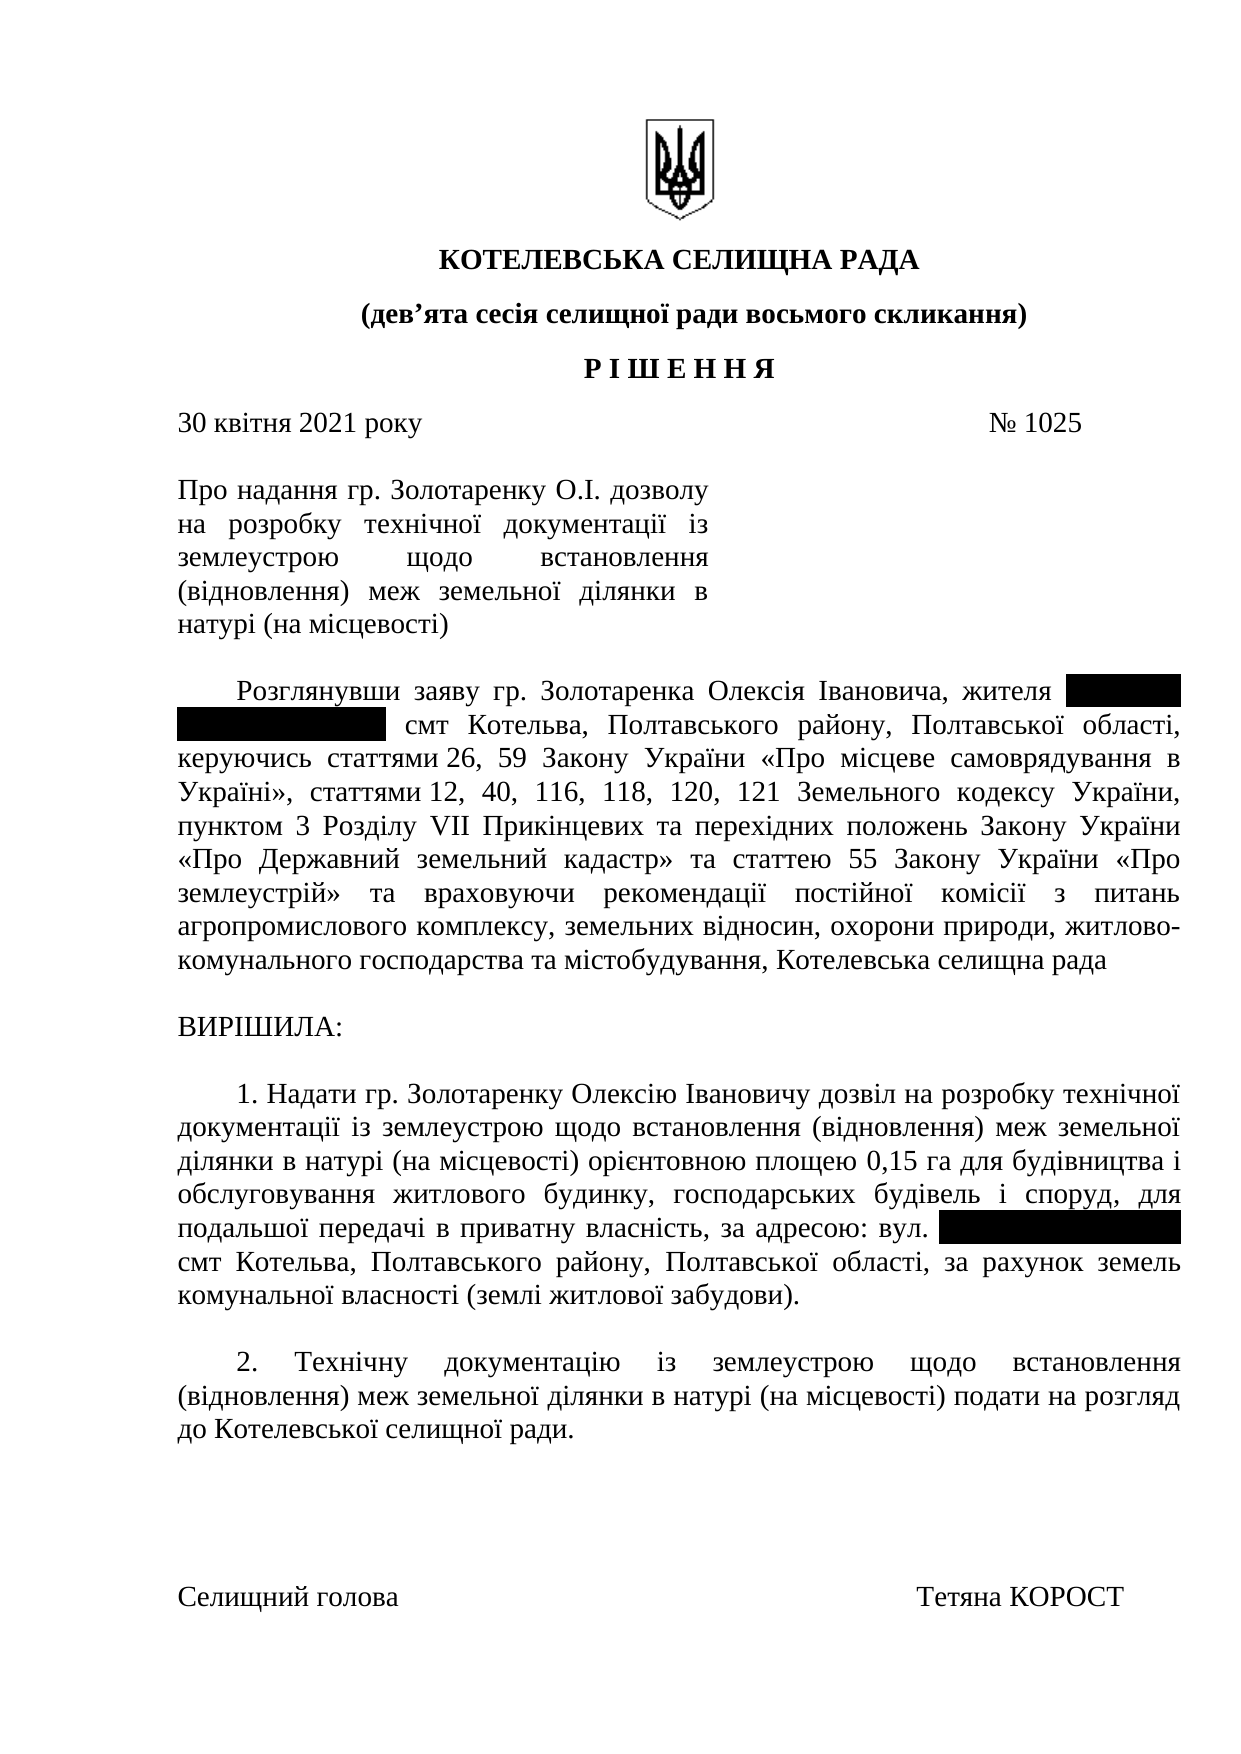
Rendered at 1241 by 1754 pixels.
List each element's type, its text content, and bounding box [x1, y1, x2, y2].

subtitle 30 квітня 2021 року № 1025 [177, 405, 1181, 439]
text Розглянувши заяву гр. Золотаренка Олексія Івановича, жителя вул. Ми-колаївська, 114, смт Котельва, Полтавського району, Полтавської області, керуючись статтями 26, 59 Закону України «Про місцеве самоврядування в Україні», статтями 12, 40, 116, 118, 120, 121 Земельного кодексу України, пунктом 3 Розділу VII Прикінцевих та перехідних положень Закону України «Про Державний земельний кадастр» та статтею 55 Закону України «Про землеустрій» та враховуючи рекомендації постійної комісії з питань агропромислового комплексу, земельних відносин, охорони природи, житлово-комунального господарства та містобудування, Котелевська селищна рада [177, 673, 1181, 975]
text КОТЕЛЕВСЬКА СЕЛИЩНА РАДА [177, 242, 1181, 276]
text Про надання гр. Золотаренку О.І. дозволу на розробку технічної документації із землеустрою щодо встановлення (відновлення) меж земельної ділянки в натурі (на місцевості) [177, 472, 709, 640]
text ВИРІШИЛА: [177, 1009, 1181, 1042]
text Селищний голова Тетяна КОРОСТ [177, 1579, 1181, 1613]
text (дев’ята сесія селищної ради восьмого скликання) [177, 296, 1211, 330]
text 2. Технічну документацію із землеустрою щодо встановлення (відновлення) меж земельної ділянки в натурі (на місцевості) подати на розгляд до Котелевської селищної ради. [177, 1344, 1181, 1445]
text Р І Ш Е Н Н Я [177, 351, 1181, 384]
picture [640, 118, 719, 222]
text 1. Надати гр. Золотаренку Олексію Івановичу дозвіл на розробку технічної документації із землеустрою щодо встановлення (відновлення) меж земельної ділянки в натурі (на місцевості) орієнтовною площею 0,15 га для будівництва і обслуговування житлового будинку, господарських будівель і споруд, для подальшої передачі в приватну власність, за адресою: вул. Миколаївська, 114, смт Котельва, Полтавського району, Полтавської області, за рахунок земель комунальної власності (землі житлової забудови). [177, 1076, 1181, 1311]
